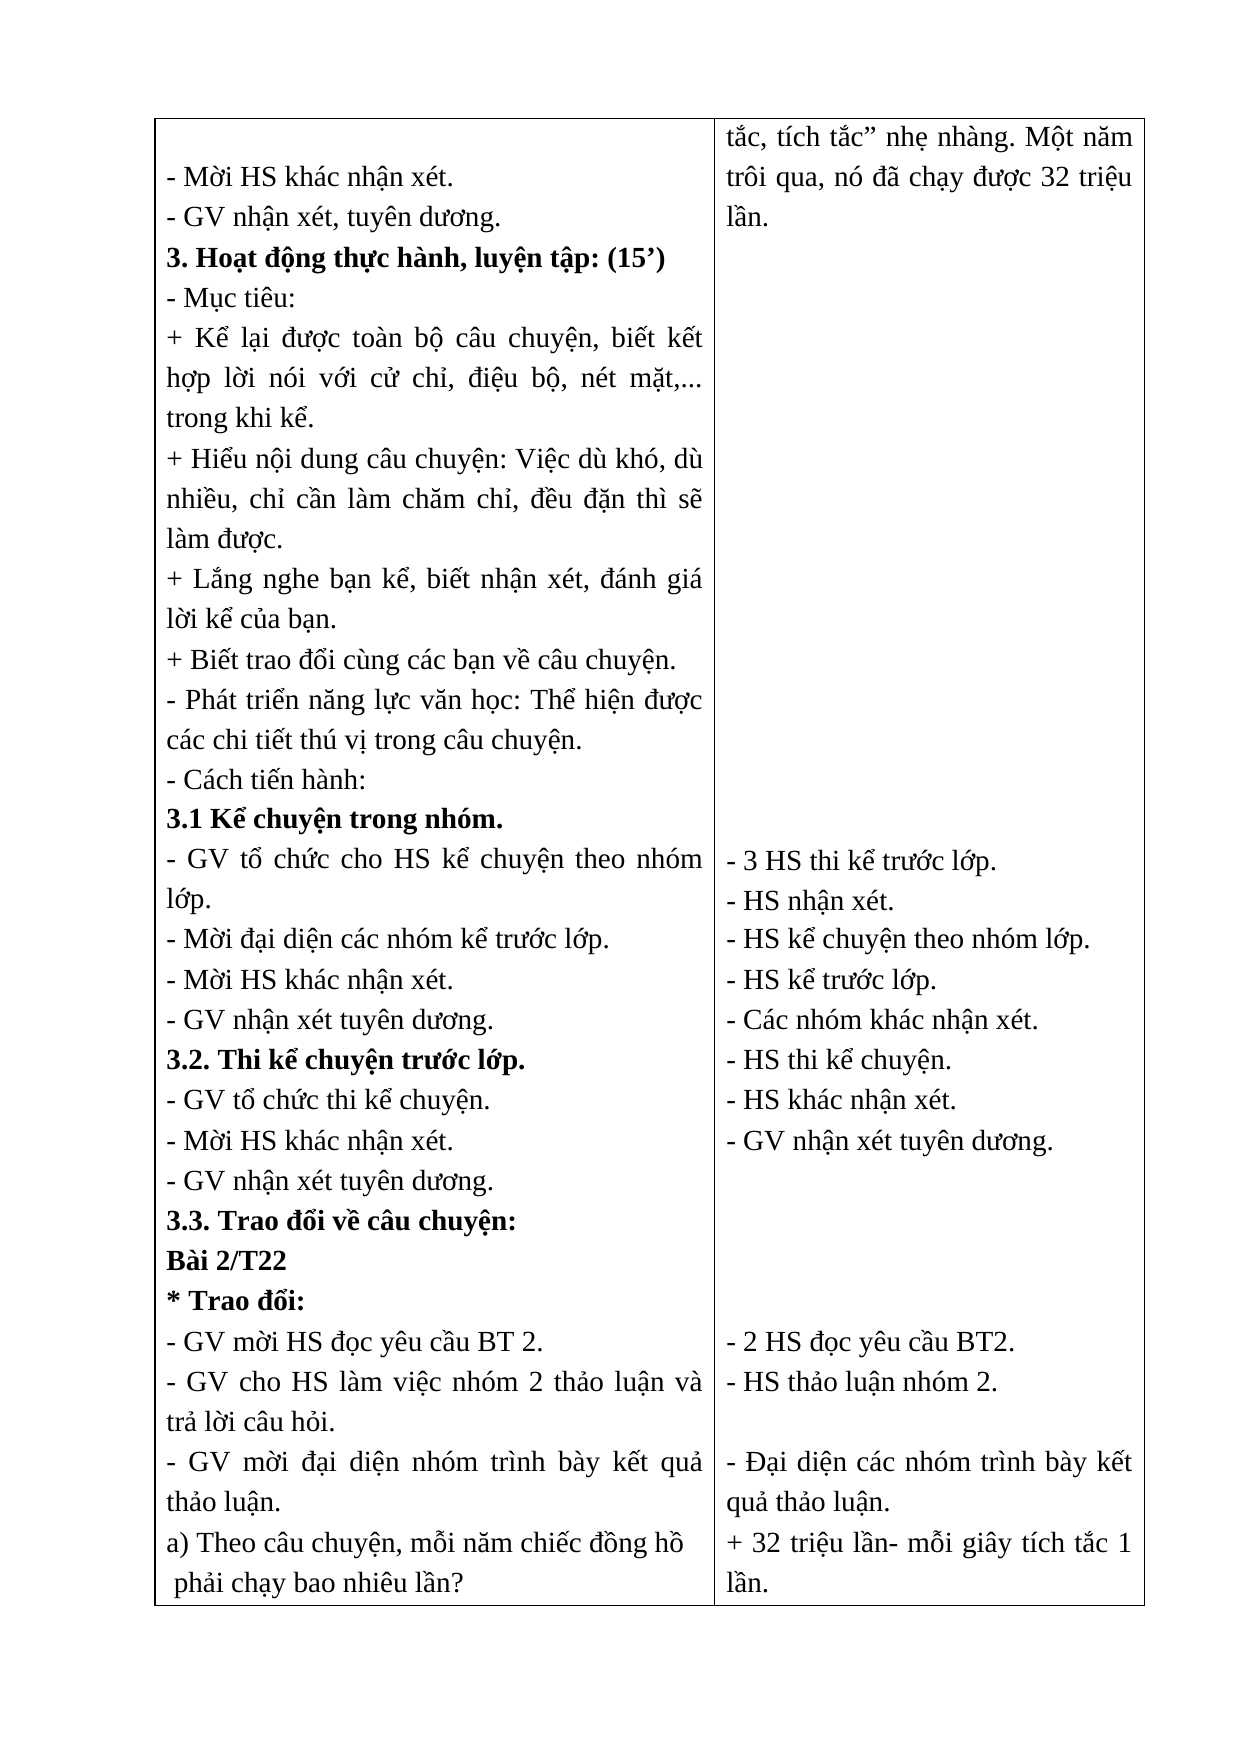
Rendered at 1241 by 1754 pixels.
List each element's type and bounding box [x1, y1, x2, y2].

table_cell [156, 119, 714, 1605]
table_cell [715, 119, 1144, 1605]
